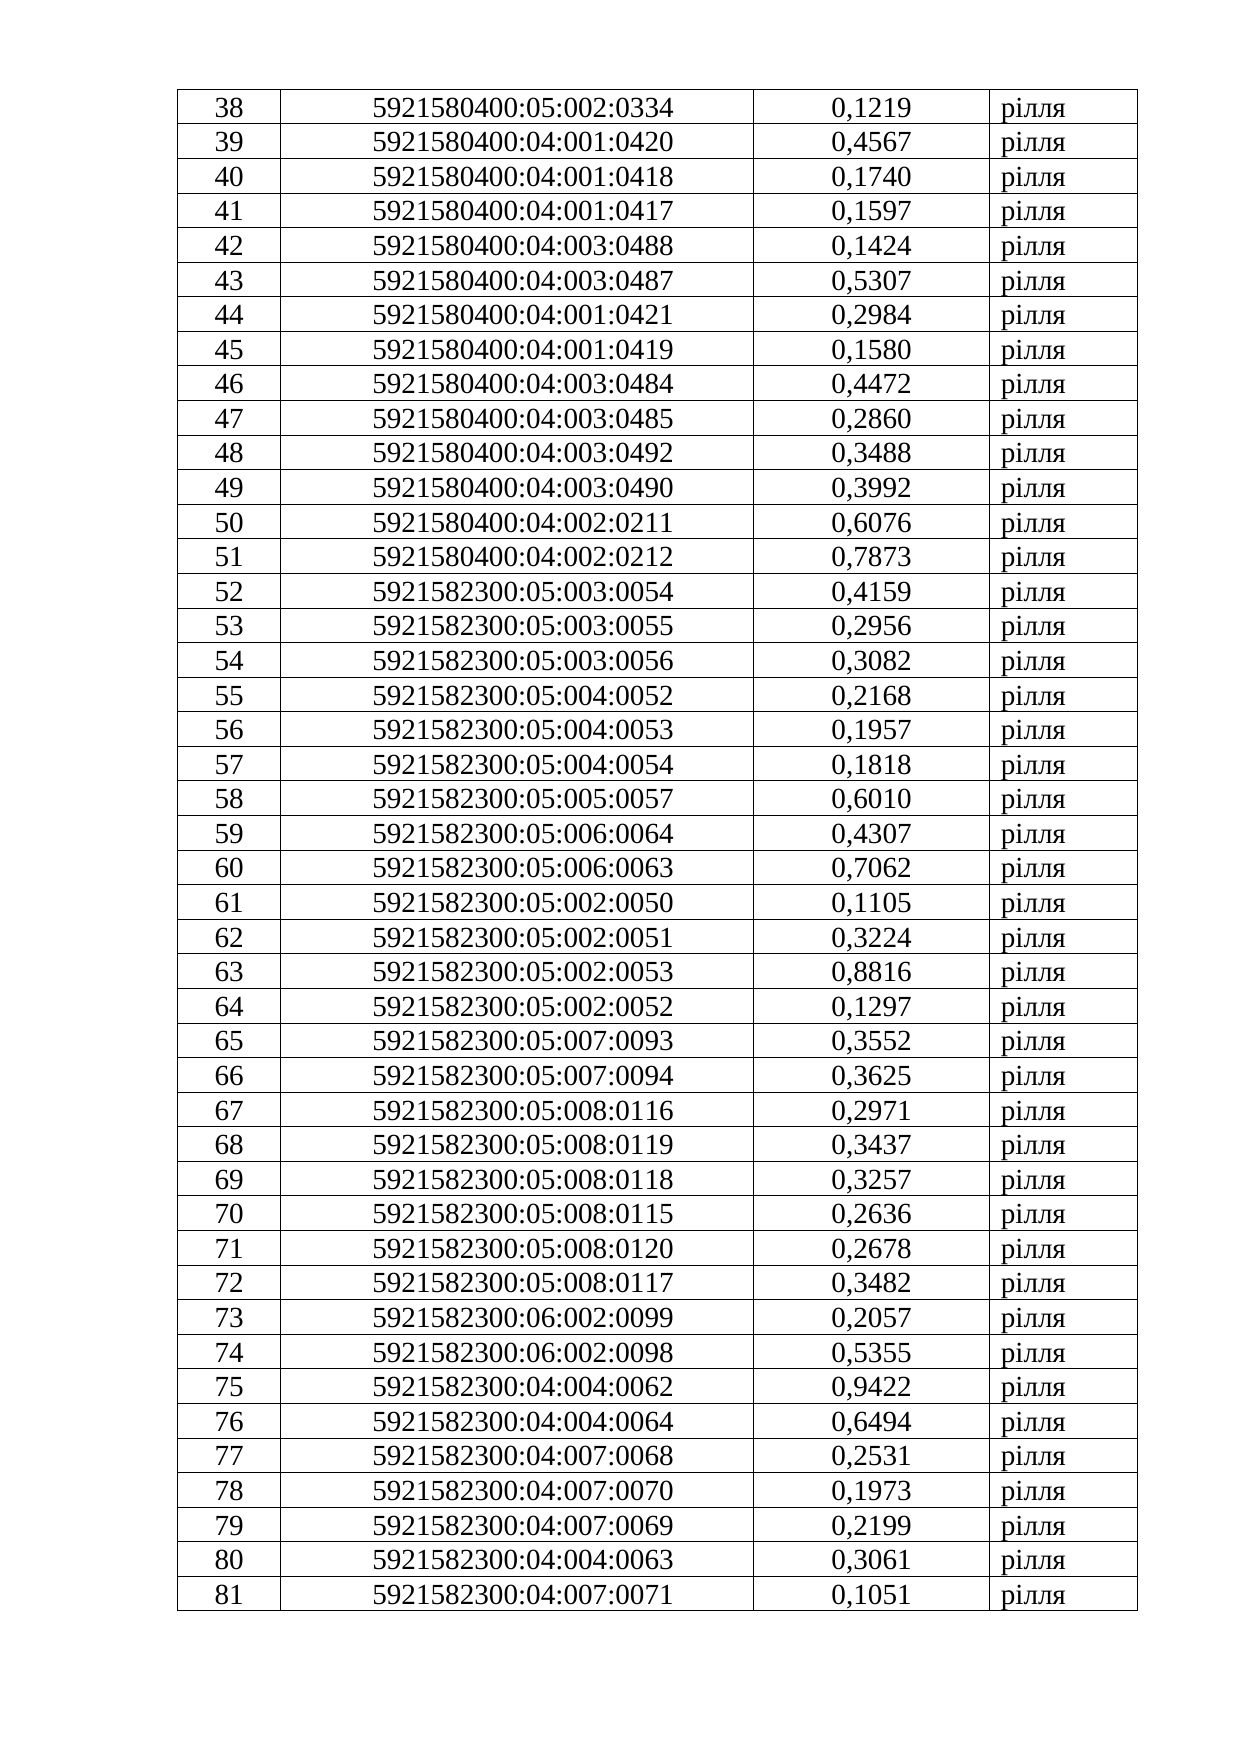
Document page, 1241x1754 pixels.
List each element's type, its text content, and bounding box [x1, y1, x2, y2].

table_cell 0,4159 [754, 574, 989, 607]
table_cell 0,3488 [754, 436, 989, 469]
table_cell 5921582300:05:005:0057 [281, 781, 753, 815]
table_cell рілля [990, 159, 1137, 192]
table_cell 55 [178, 678, 280, 711]
table_cell рілля [990, 574, 1137, 607]
table_cell 0,2057 [754, 1300, 989, 1334]
table_cell 5921582300:06:002:0098 [281, 1335, 753, 1368]
table_cell 5921580400:04:001:0418 [281, 159, 753, 192]
table_cell 54 [178, 643, 280, 677]
table_cell 0,1580 [754, 332, 989, 365]
table_cell 5921582300:05:003:0055 [281, 609, 753, 642]
table_cell 0,3437 [754, 1127, 989, 1161]
table_cell рілля [990, 470, 1137, 504]
table_cell рілля [990, 263, 1137, 296]
table_cell рілля [990, 332, 1137, 365]
table_cell 0,1105 [754, 885, 989, 919]
table_cell 5921582300:05:002:0053 [281, 954, 753, 988]
table_cell 5921582300:05:007:0094 [281, 1058, 753, 1092]
table_cell 47 [178, 401, 280, 434]
table_cell 5921582300:04:004:0062 [281, 1369, 753, 1403]
table_cell рілля [990, 1404, 1137, 1437]
table_cell 74 [178, 1335, 280, 1368]
table_cell 5921582300:04:004:0063 [281, 1542, 753, 1576]
table_cell 5921582300:04:007:0070 [281, 1473, 753, 1507]
table_cell 5921582300:05:007:0093 [281, 1024, 753, 1057]
table_cell рілля [990, 1127, 1137, 1161]
table_cell 46 [178, 366, 280, 400]
table_cell рілля [990, 539, 1137, 573]
table_cell 0,1973 [754, 1473, 989, 1507]
table_cell 5921582300:05:004:0052 [281, 678, 753, 711]
table_cell рілля [990, 1542, 1137, 1576]
table_cell 70 [178, 1196, 280, 1230]
table_cell 59 [178, 816, 280, 849]
table_cell 0,3224 [754, 920, 989, 953]
table_cell 0,7062 [754, 851, 989, 884]
table_cell рілля [990, 816, 1137, 849]
table_cell 5921580400:04:001:0419 [281, 332, 753, 365]
table_cell 0,3082 [754, 643, 989, 677]
table_cell 0,6076 [754, 505, 989, 538]
table_cell 0,3552 [754, 1024, 989, 1057]
table_cell 0,1957 [754, 712, 989, 746]
table_cell рілля [990, 1508, 1137, 1541]
table_cell рілля [990, 954, 1137, 988]
table_cell 5921580400:04:001:0417 [281, 194, 753, 227]
table_cell 0,1818 [754, 747, 989, 780]
table_cell 39 [178, 124, 280, 158]
table_cell 65 [178, 1024, 280, 1057]
table_cell 5921582300:05:003:0056 [281, 643, 753, 677]
table_cell 0,1597 [754, 194, 989, 227]
table_cell рілля [990, 1162, 1137, 1195]
table_cell рілля [990, 712, 1137, 746]
table_cell рілля [990, 90, 1137, 123]
table_cell 5921582300:05:004:0053 [281, 712, 753, 746]
table_cell рілля [990, 1196, 1137, 1230]
table_cell 62 [178, 920, 280, 953]
table_cell 0,4567 [754, 124, 989, 158]
table_cell 60 [178, 851, 280, 884]
table_cell рілля [990, 747, 1137, 780]
table_cell 0,3625 [754, 1058, 989, 1092]
table_cell рілля [990, 989, 1137, 1022]
table_cell 56 [178, 712, 280, 746]
table_cell 49 [178, 470, 280, 504]
table_cell 0,4472 [754, 366, 989, 400]
table_cell рілля [990, 366, 1137, 400]
table_cell 64 [178, 989, 280, 1022]
table_cell 79 [178, 1508, 280, 1541]
table_cell рілля [990, 1577, 1137, 1610]
table_cell 5921580400:04:003:0488 [281, 228, 753, 262]
table_cell рілля [990, 678, 1137, 711]
table_cell 5921582300:05:008:0118 [281, 1162, 753, 1195]
table_cell 0,3992 [754, 470, 989, 504]
table_cell 43 [178, 263, 280, 296]
table_cell 5921580400:04:001:0420 [281, 124, 753, 158]
table_cell 5921580400:04:003:0485 [281, 401, 753, 434]
table_cell 0,3482 [754, 1266, 989, 1299]
table_cell 0,5307 [754, 263, 989, 296]
table_cell 72 [178, 1266, 280, 1299]
table_cell рілля [990, 124, 1137, 158]
table_cell 5921580400:04:003:0492 [281, 436, 753, 469]
table_cell 5921582300:05:008:0115 [281, 1196, 753, 1230]
table_cell 5921580400:04:003:0490 [281, 470, 753, 504]
table_cell рілля [990, 1369, 1137, 1403]
table_cell 0,2678 [754, 1231, 989, 1264]
table_cell 42 [178, 228, 280, 262]
table_cell 5921582300:05:006:0063 [281, 851, 753, 884]
table_cell 5921582300:05:006:0064 [281, 816, 753, 849]
table_cell 5921580400:04:001:0421 [281, 297, 753, 331]
table_cell 0,1219 [754, 90, 989, 123]
table_cell 53 [178, 609, 280, 642]
table_cell 0,2956 [754, 609, 989, 642]
table_cell 63 [178, 954, 280, 988]
table_cell 44 [178, 297, 280, 331]
table_cell 76 [178, 1404, 280, 1437]
table_cell рілля [990, 1266, 1137, 1299]
table_cell 77 [178, 1439, 280, 1472]
table_cell рілля [990, 643, 1137, 677]
table_cell 5921580400:04:003:0487 [281, 263, 753, 296]
table_cell 0,6010 [754, 781, 989, 815]
table_cell 5921582300:05:002:0052 [281, 989, 753, 1022]
table_cell 75 [178, 1369, 280, 1403]
table_cell 73 [178, 1300, 280, 1334]
table_cell 0,2984 [754, 297, 989, 331]
table_cell 5921582300:04:007:0068 [281, 1439, 753, 1472]
table_cell рілля [990, 505, 1137, 538]
table_cell 5921582300:05:008:0116 [281, 1093, 753, 1126]
table_cell 41 [178, 194, 280, 227]
table_cell рілля [990, 1473, 1137, 1507]
table_cell рілля [990, 1093, 1137, 1126]
table_cell рілля [990, 228, 1137, 262]
table_cell 0,8816 [754, 954, 989, 988]
table_cell 5921580400:04:002:0211 [281, 505, 753, 538]
table_cell 5921580400:04:002:0212 [281, 539, 753, 573]
table_cell 45 [178, 332, 280, 365]
table_cell рілля [990, 609, 1137, 642]
table_cell 5921582300:05:004:0054 [281, 747, 753, 780]
table_cell 0,2199 [754, 1508, 989, 1541]
table_cell 57 [178, 747, 280, 780]
table_cell 0,3061 [754, 1542, 989, 1576]
table_cell рілля [990, 297, 1137, 331]
table_cell 0,5355 [754, 1335, 989, 1368]
table_cell 5921582300:05:008:0117 [281, 1266, 753, 1299]
table_cell рілля [990, 1024, 1137, 1057]
table_cell рілля [990, 920, 1137, 953]
table_cell 0,9422 [754, 1369, 989, 1403]
table_cell рілля [990, 1335, 1137, 1368]
table_cell 78 [178, 1473, 280, 1507]
table_cell 5921580400:04:003:0484 [281, 366, 753, 400]
table_cell рілля [990, 781, 1137, 815]
table_cell 0,4307 [754, 816, 989, 849]
table_cell 5921582300:05:002:0050 [281, 885, 753, 919]
table_cell 40 [178, 159, 280, 192]
table_cell 0,2168 [754, 678, 989, 711]
table_cell 0,2971 [754, 1093, 989, 1126]
table_cell 80 [178, 1542, 280, 1576]
table_cell 0,6494 [754, 1404, 989, 1437]
table_cell 66 [178, 1058, 280, 1092]
table_cell 52 [178, 574, 280, 607]
table_cell рілля [990, 851, 1137, 884]
table_cell 81 [178, 1577, 280, 1610]
table_cell 38 [178, 90, 280, 123]
table_cell рілля [990, 1439, 1137, 1472]
table_cell 0,1051 [754, 1577, 989, 1610]
table_cell рілля [990, 194, 1137, 227]
table_cell 67 [178, 1093, 280, 1126]
table_cell 58 [178, 781, 280, 815]
table_cell рілля [990, 436, 1137, 469]
table_cell 5921582300:04:007:0069 [281, 1508, 753, 1541]
table_cell 69 [178, 1162, 280, 1195]
table_cell 5921582300:04:004:0064 [281, 1404, 753, 1437]
table_cell 0,2636 [754, 1196, 989, 1230]
table_cell 0,2531 [754, 1439, 989, 1472]
table_cell рілля [990, 1231, 1137, 1264]
table_cell 0,3257 [754, 1162, 989, 1195]
table_cell 68 [178, 1127, 280, 1161]
table_cell рілля [990, 1300, 1137, 1334]
table_cell 5921582300:05:008:0119 [281, 1127, 753, 1161]
table_cell 61 [178, 885, 280, 919]
table_cell 48 [178, 436, 280, 469]
table_cell 5921582300:05:008:0120 [281, 1231, 753, 1264]
table_cell 0,1297 [754, 989, 989, 1022]
table_cell 5921582300:04:007:0071 [281, 1577, 753, 1610]
table_cell рілля [990, 401, 1137, 434]
table_cell 71 [178, 1231, 280, 1264]
table_cell 5921582300:05:003:0054 [281, 574, 753, 607]
table_cell 5921582300:06:002:0099 [281, 1300, 753, 1334]
table_cell 0,7873 [754, 539, 989, 573]
table_cell 51 [178, 539, 280, 573]
table_cell 0,1740 [754, 159, 989, 192]
table_cell 0,1424 [754, 228, 989, 262]
table_cell рілля [990, 885, 1137, 919]
table_cell рілля [990, 1058, 1137, 1092]
table_cell 5921580400:05:002:0334 [281, 90, 753, 123]
table_cell 0,2860 [754, 401, 989, 434]
table_cell 50 [178, 505, 280, 538]
table_cell 5921582300:05:002:0051 [281, 920, 753, 953]
